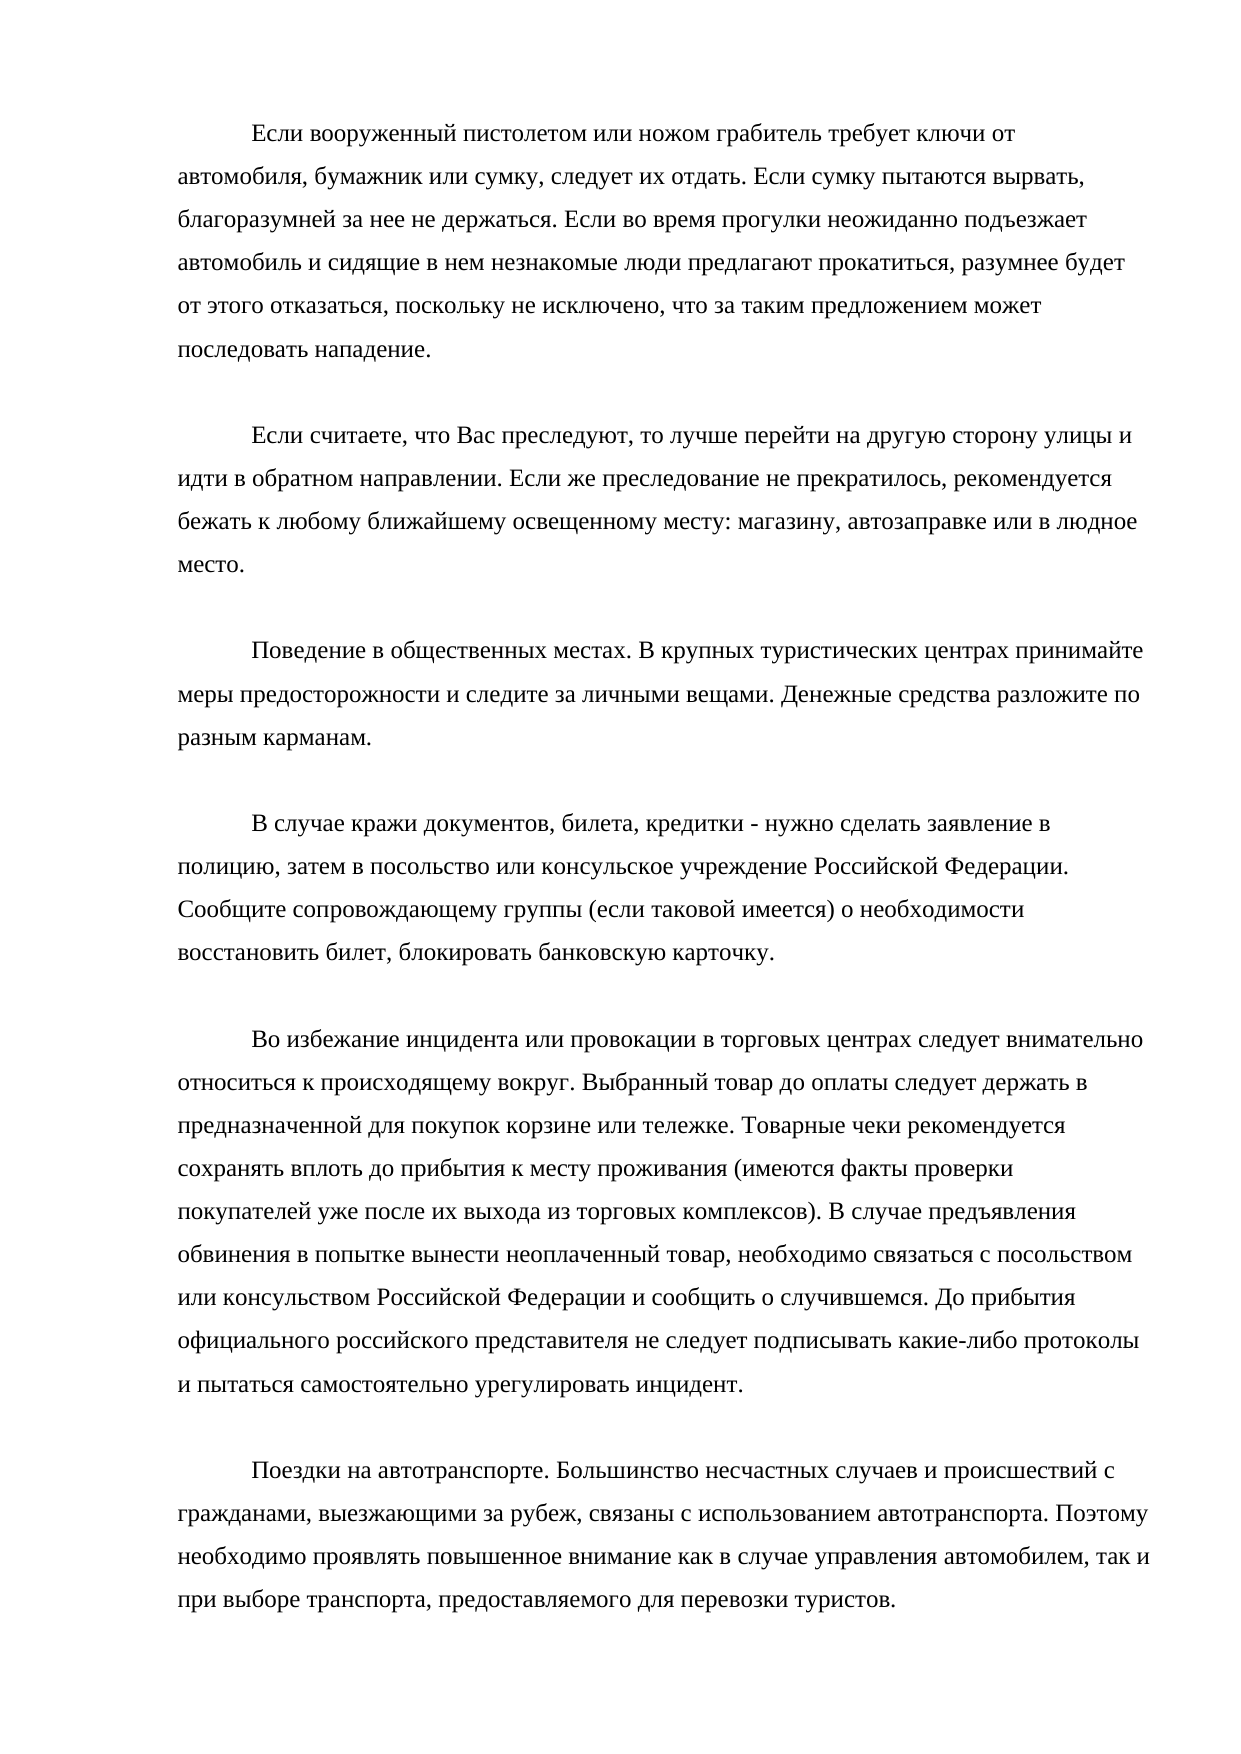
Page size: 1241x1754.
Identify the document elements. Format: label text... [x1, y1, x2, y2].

text В случае кражи документов, билета, кредитки - нужно сделать заявление в полицию, затем в посольство или консульское учреждение Российской Федерации. Сообщите сопровождающему группы (если таковой имеется) о необходимости восстановить билет, блокировать банковскую карточку. [177, 808, 1152, 966]
text Если вооруженный пистолетом или ножом грабитель требует ключи от автомобиля, бумажник или сумку, следует их отдать. Если сумку пытаются вырвать, благоразумней за нее не держаться. Если во время прогулки неожиданно подъезжает автомобиль и сидящие в нем незнакомые люди предлагают прокатиться, разумнее будет от этого отказаться, поскольку не исключено, что за таким предложением может последовать нападение. [177, 118, 1152, 362]
text Поведение в общественных местах. В крупных туристических центрах принимайте меры предосторожности и следите за личными вещами. Денежные средства разложите по разным карманам. [177, 636, 1152, 751]
text Поездки на автотранспорте. Большинство несчастных случаев и происшествий с гражданами, выезжающими за рубеж, связаны с использованием автотранспорта. Поэтому необходимо проявлять повышенное внимание как в случае управления автомобилем, так и при выборе транспорта, предоставляемого для перевозки туристов. [177, 1455, 1152, 1613]
text Во избежание инцидента или провокации в торговых центрах следует внимательно относиться к происходящему вокруг. Выбранный товар до оплаты следует держать в предназначенной для покупок корзине или тележке. Товарные чеки рекомендуется сохранять вплоть до прибытия к месту проживания (имеются факты проверки покупателей уже после их выхода из торговых комплексов). В случае предъявления обвинения в попытке вынести неоплаченный товар, необходимо связаться с посольством или консульством Российской Федерации и сообщить о случившемся. До прибытия официального российского представителя не следует подписывать какие-либо протоколы и пытаться самостоятельно урегулировать инцидент. [177, 1024, 1152, 1397]
text Если считаете, что Вас преследуют, то лучше перейти на другую сторону улицы и идти в обратном направлении. Если же преследование не прекратилось, рекомендуется бежать к любому ближайшему освещенному месту: магазину, автозаправке или в людное место. [177, 420, 1152, 578]
